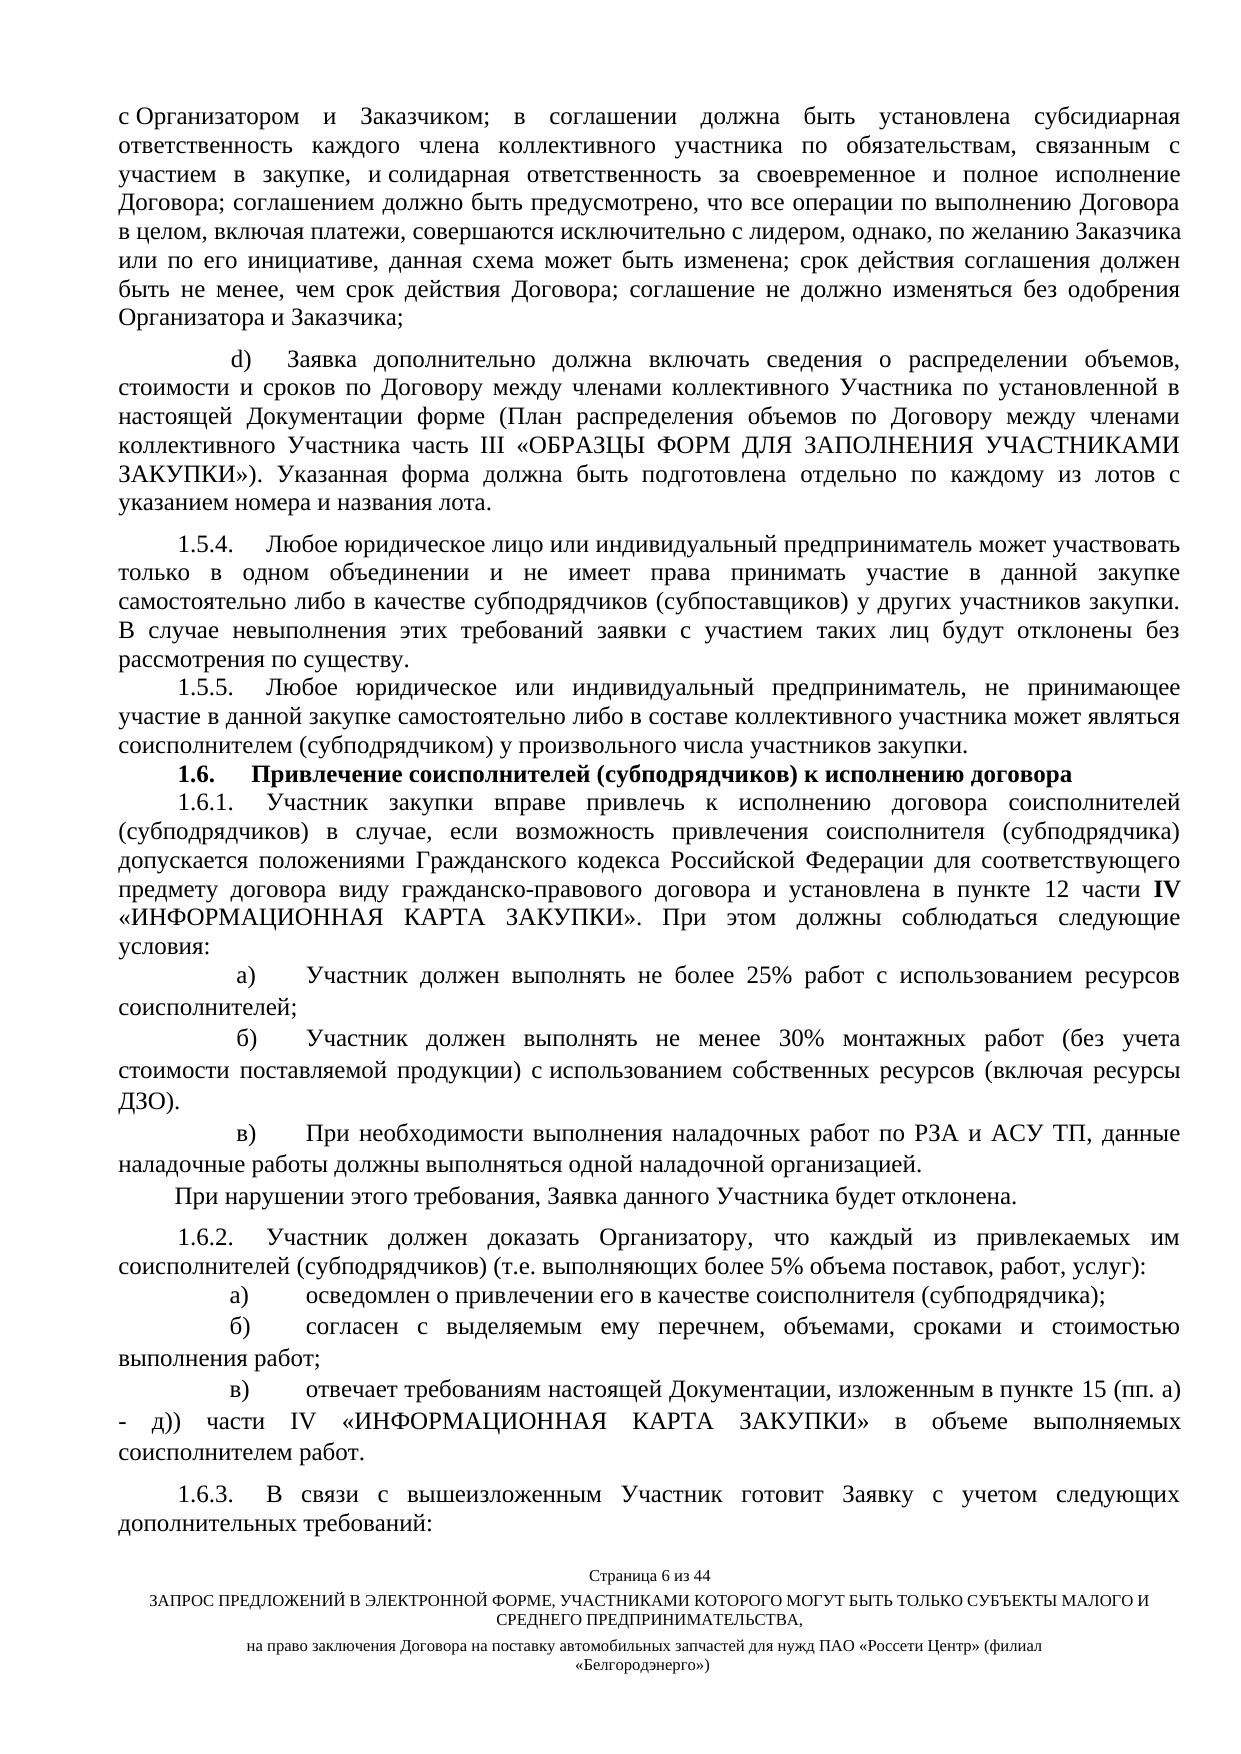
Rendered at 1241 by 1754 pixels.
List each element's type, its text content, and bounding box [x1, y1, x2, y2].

text При нарушении этого требования, Заявка данного Участника будет отклонена. [174, 1181, 1181, 1210]
list При необходимости выполнения наладочных работ по РЗА и АСУ ТП, данные наладочные работы должны выполняться одной наладочной организацией. [118, 1118, 1181, 1178]
list осведомлен о привлечении его в качестве соисполнителя (субподрядчика); [118, 1280, 1181, 1308]
list Участник должен выполнять не менее 30% монтажных работ (без учета стоимости поставляемой продукции) c использованием собственных ресурсов (включая ресурсы ДЗО). [118, 1023, 1181, 1115]
list Заявка дополнительно должна включать сведения о распределении объемов, стоимости и сроков по Договору между членами коллективного Участника по установленной в настоящей Документации форме (План распределения объемов по Договору между членами коллективного Участника часть III «ОБРАЗЦЫ ФОРМ ДЛЯ ЗАПОЛНЕНИЯ УЧАСТНИКАМИ ЗАКУПКИ»). Указанная форма должна быть подготовлена отдельно по каждому из лотов с указанием номера и названия лота. [118, 344, 1181, 516]
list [118, 101, 1181, 331]
subtitle Участник должен доказать Организатору, что каждый из привлекаемых им соисполнителей (субподрядчиков) (т.е. выполняющих более 5% объема поставок, работ, услуг): [118, 1222, 1181, 1280]
list Участник должен выполнять не более 25% работ c использованием ресурсов соисполнителей; [118, 960, 1181, 1020]
list отвечает требованиям настоящей Документации, изложенным в пункте 15 (пп. а) - д)) части IV «ИНФОРМАЦИОННАЯ КАРТА ЗАКУПКИ» в объеме выполняемых соисполнителем работ. [118, 1374, 1181, 1466]
subtitle В связи с вышеизложенным Участник готовит Заявку с учетом следующих дополнительных требований: [118, 1479, 1181, 1537]
subtitle Привлечение соисполнителей (субподрядчиков) к исполнению договора [118, 759, 1181, 787]
subtitle Любое юридическое или индивидуальный предприниматель, не принимающее участие в данной закупке самостоятельно либо в составе коллективного участника может являться соисполнителем (субподрядчиком) у произвольного числа участников закупки. [118, 672, 1181, 759]
subtitle Любое юридическое лицо или индивидуальный предприниматель может участвовать только в одном объединении и не имеет права принимать участие в данной закупке самостоятельно либо в качестве субподрядчиков (субпоставщиков) у других участников закупки. В случае невыполнения этих требований заявки с участием таких лиц будут отклонены без рассмотрения по существу. [118, 529, 1181, 672]
subtitle Участник закупки вправе привлечь к исполнению договора соисполнителей (субподрядчиков) в случае, если возможность привлечения соисполнителя (субподрядчика) допускается положениями Гражданского кодекса Российской Федерации для соответствующего предмету договора виду гражданско-правового договора и установлена в пункте 12 части IV «ИНФОРМАЦИОННАЯ КАРТА ЗАКУПКИ». При этом должны соблюдаться следующие условия: [118, 787, 1181, 960]
list согласен с выделяемым ему перечнем, объемами, сроками и стоимостью выполнения работ; [118, 1311, 1181, 1372]
